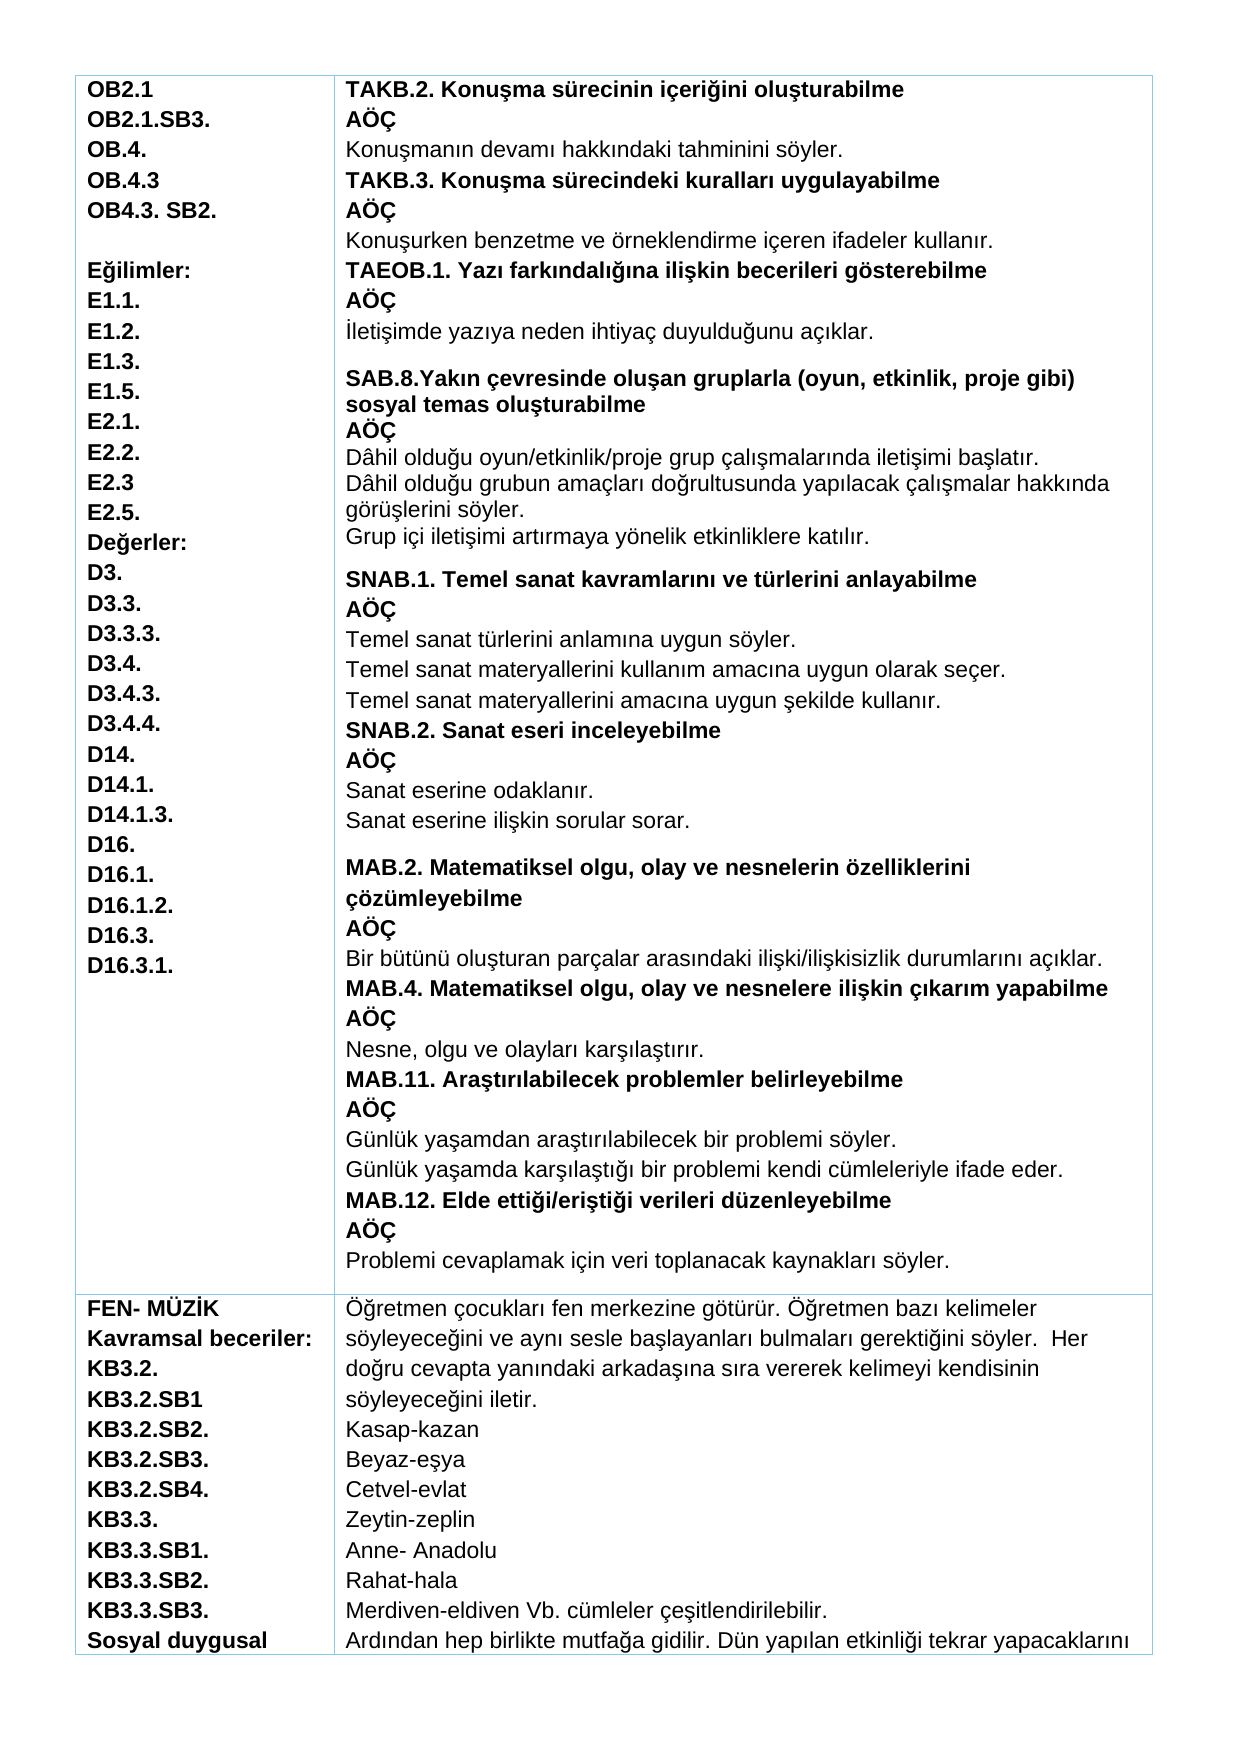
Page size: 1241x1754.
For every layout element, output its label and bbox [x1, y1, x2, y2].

table_cell [76, 76, 334, 1294]
table_cell [76, 1295, 334, 1653]
table_cell [335, 76, 1152, 1294]
table_cell [335, 1295, 1152, 1653]
